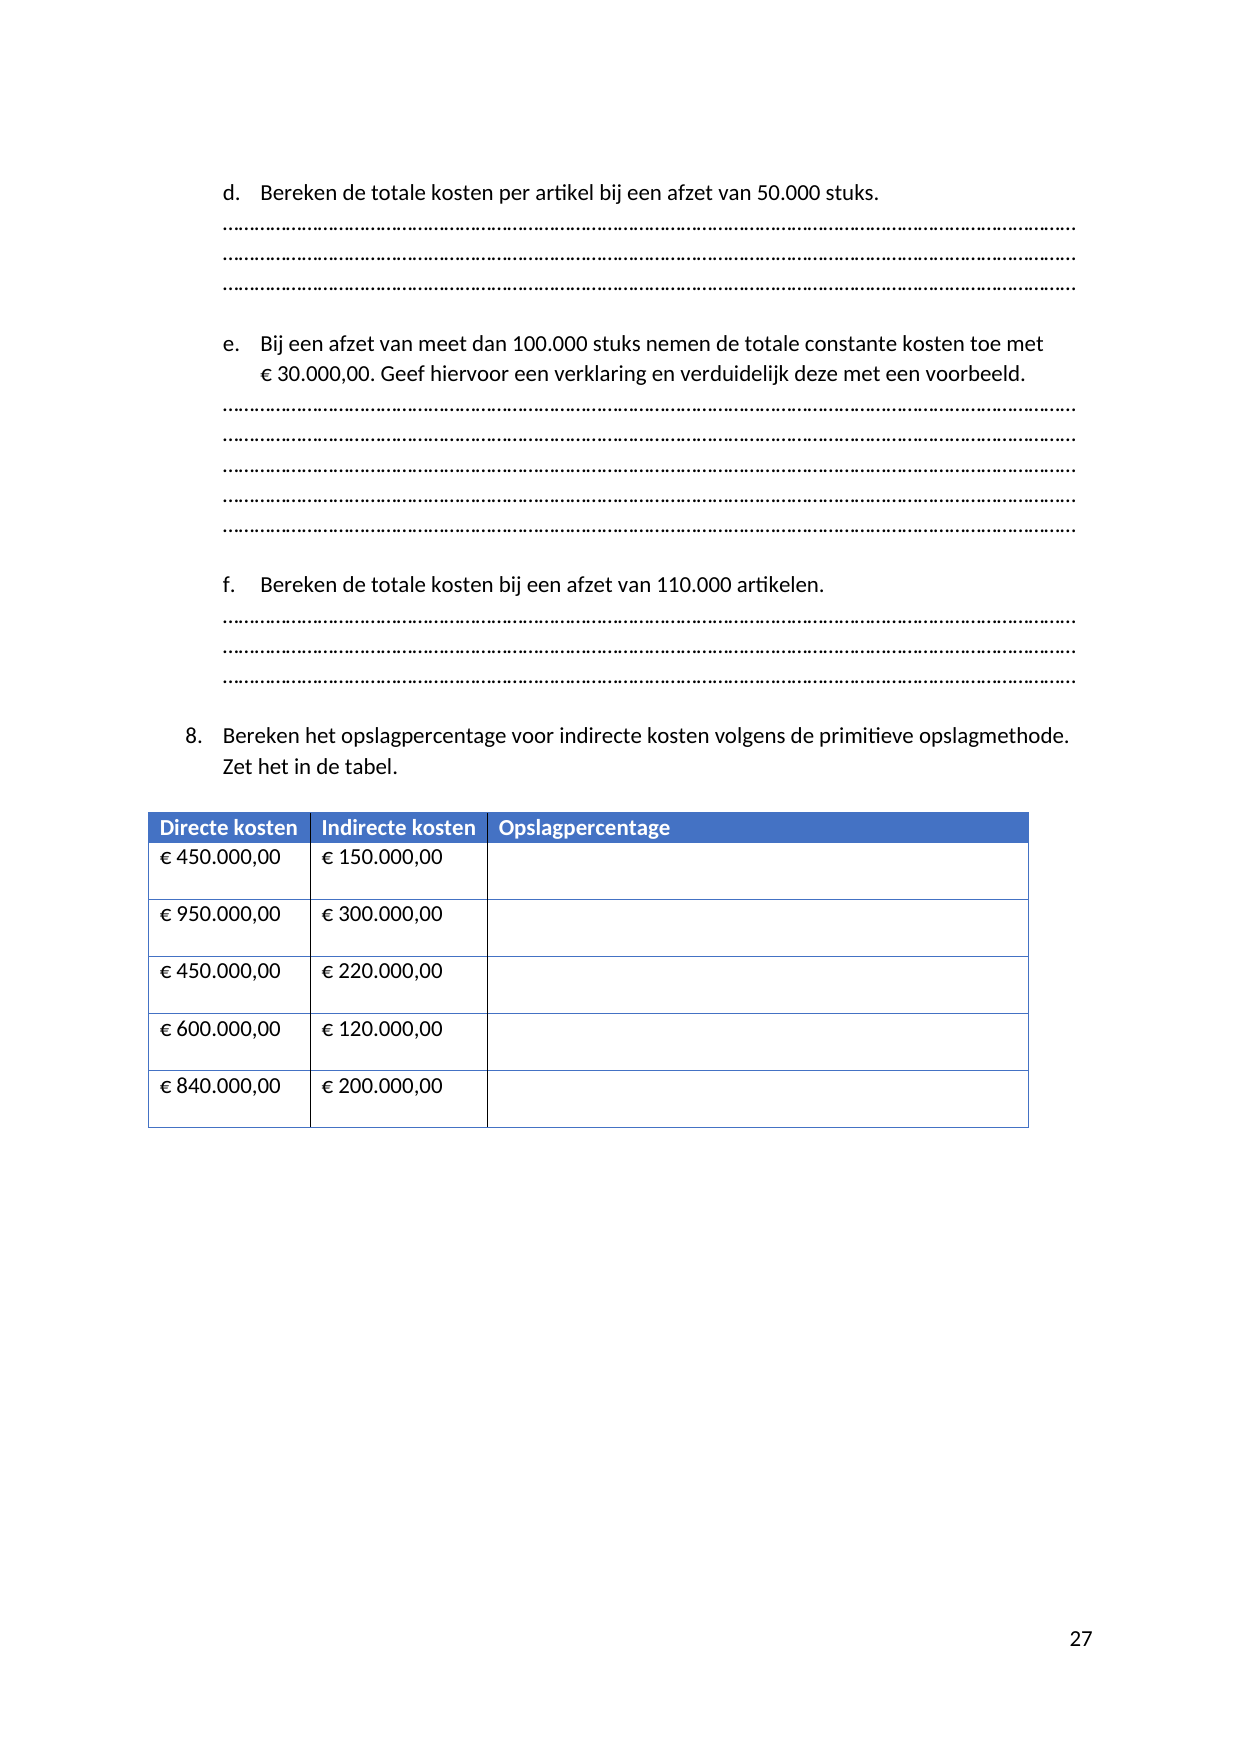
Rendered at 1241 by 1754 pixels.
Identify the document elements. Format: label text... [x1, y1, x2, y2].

text ……………………………………………………………………………………………………………………………………………… [223, 480, 1092, 508]
text ……………………………………………………………………………………………………………………………………………… [223, 601, 1092, 629]
table_cell [488, 1071, 1028, 1127]
table_cell € 200.000,00 [311, 1071, 487, 1127]
text ……………………………………………………………………………………………………………………………………………… [223, 419, 1092, 448]
table_cell € 150.000,00 [311, 843, 487, 898]
table_cell [488, 900, 1028, 956]
list Bereken de totale kosten bij een afzet van 110.000 artikelen. [223, 571, 1092, 599]
text ……………………………………………………………………………………………………………………………………………… [223, 631, 1092, 659]
table_cell € 840.000,00 [149, 1071, 310, 1127]
table_cell [488, 843, 1028, 898]
text ……………………………………………………………………………………………………………………………………………… [223, 661, 1092, 689]
text ……………………………………………………………………………………………………………………………………………… [223, 389, 1092, 417]
table_cell [488, 1014, 1028, 1070]
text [223, 208, 1092, 236]
table_header Indirecte kosten [311, 813, 487, 841]
list Bereken het opslagpercentage voor indirecte kosten volgens de primitieve opslagmethode. Zet het in de tabel. [185, 722, 1092, 780]
table_cell [488, 957, 1028, 1013]
text ……………………………………………………………………………………………………………………………………………… [223, 510, 1092, 538]
table_cell € 220.000,00 [311, 957, 487, 1013]
table_cell € 450.000,00 [149, 957, 310, 1013]
table_cell € 450.000,00 [149, 843, 310, 898]
list Bereken de totale kosten per artikel bij een afzet van 50.000 stuks. [223, 178, 1092, 206]
text ……………………………………………………………………………………………………………………………………………… [223, 450, 1092, 478]
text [223, 238, 1092, 266]
table_cell € 600.000,00 [149, 1014, 310, 1070]
text ……………………………………………………………………………………………………………………………………………… [223, 268, 1092, 297]
table_cell € 950.000,00 [149, 900, 310, 956]
table_cell € 120.000,00 [311, 1014, 487, 1070]
list Bij een afzet van meet dan 100.000 stuks nemen de totale constante kosten toe met € 30.000,00. Geef hiervoor een verklaring en verduidelijk deze met een voorbeeld. [223, 329, 1092, 387]
table_header Directe kosten [149, 813, 310, 841]
table_header Opslagpercentage [488, 813, 1028, 841]
table_cell € 300.000,00 [311, 900, 487, 956]
